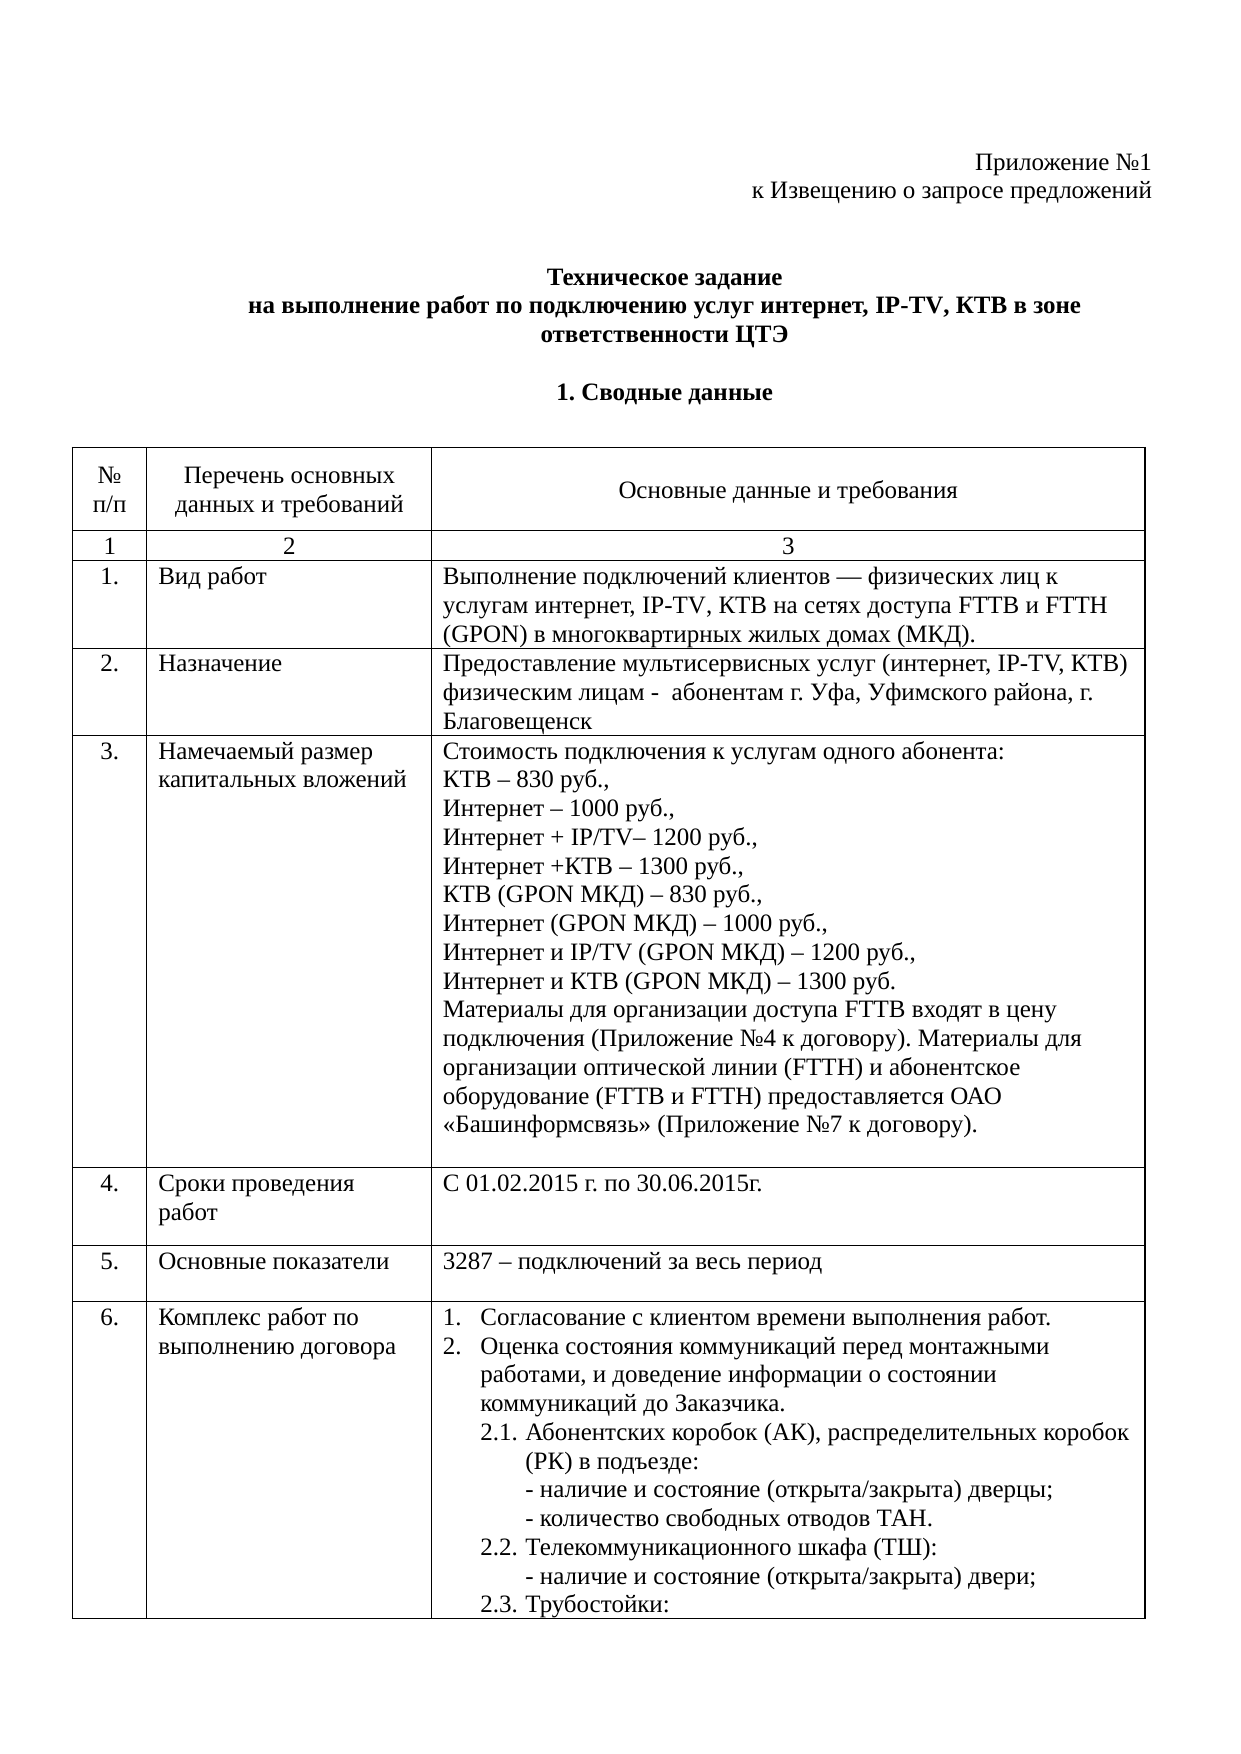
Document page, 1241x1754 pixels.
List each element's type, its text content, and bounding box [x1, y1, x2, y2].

table_header Основные данные и требования [432, 448, 1144, 530]
table_cell С 01.02.2015 г. по 30.06.2015г. [432, 1168, 1144, 1245]
table_cell 3. [73, 736, 146, 1167]
table_cell Назначение [147, 649, 431, 735]
table_cell 5. [73, 1246, 146, 1301]
table_cell Выполнение подключений клиентов — физических лиц к услугам интернет, IP-TV, КТВ на сетях доступа FTTB и FTTH (GPON) в многоквартирных жилых домах (МКД). [432, 561, 1144, 647]
table_header Перечень основных данных и требований [147, 448, 431, 530]
table_cell 2. [73, 649, 146, 735]
table_cell 2 [147, 531, 431, 560]
table_cell 1. [73, 561, 146, 647]
table_header № п/п [73, 448, 146, 530]
text к Извещению о запросе предложений [177, 176, 1152, 204]
table_cell 1 [73, 531, 146, 560]
text Приложение №1 [177, 147, 1152, 176]
table_cell 6. [73, 1302, 146, 1618]
table_cell 3 [432, 531, 1144, 560]
text Техническое задание [177, 262, 1152, 291]
table_cell 4. [73, 1168, 146, 1245]
table_cell Предоставление мультисервисных услуг (интернет, IP-TV, КТВ) физическим лицам - абонентам г. Уфа, Уфимского района, г. Благовещенск [432, 649, 1144, 735]
table_cell Сроки проведения работ [147, 1168, 431, 1245]
table_cell Намечаемый размер капитальных вложений [147, 736, 431, 1167]
table_cell 3287 – подключений за весь период [432, 1246, 1144, 1301]
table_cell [432, 1302, 1144, 1618]
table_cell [147, 1302, 431, 1618]
table_cell Вид работ [147, 561, 431, 647]
text 1. Сводные данные [177, 377, 1152, 406]
text на выполнение работ по подключению услуг интернет, IP-TV, КТВ в зоне ответственности ЦТЭ [177, 291, 1152, 348]
table_cell Стоимость подключения к услугам одного абонента: КТВ – 830 руб., Интернет – 1000 руб., Интернет + IP/TV– 1200 руб., Интернет +КТВ – 1300 руб., КТВ (GPON МКД) – 830 руб., Интернет (GPON МКД) – 1000 руб., Интернет и IP/TV (GPON МКД) – 1200 руб., Интернет и КТВ (GPON МКД) – 1300 руб. Материалы для организации доступа FTTB входят в цену подключения (Приложение №4 к договору). Материалы для организации оптической линии (FTTH) и абонентское оборудование (FTTB и FTTH) предоставляется ОАО «Башинформсвязь» (Приложение №7 к договору). [432, 736, 1144, 1167]
table_cell Основные показатели [147, 1246, 431, 1301]
